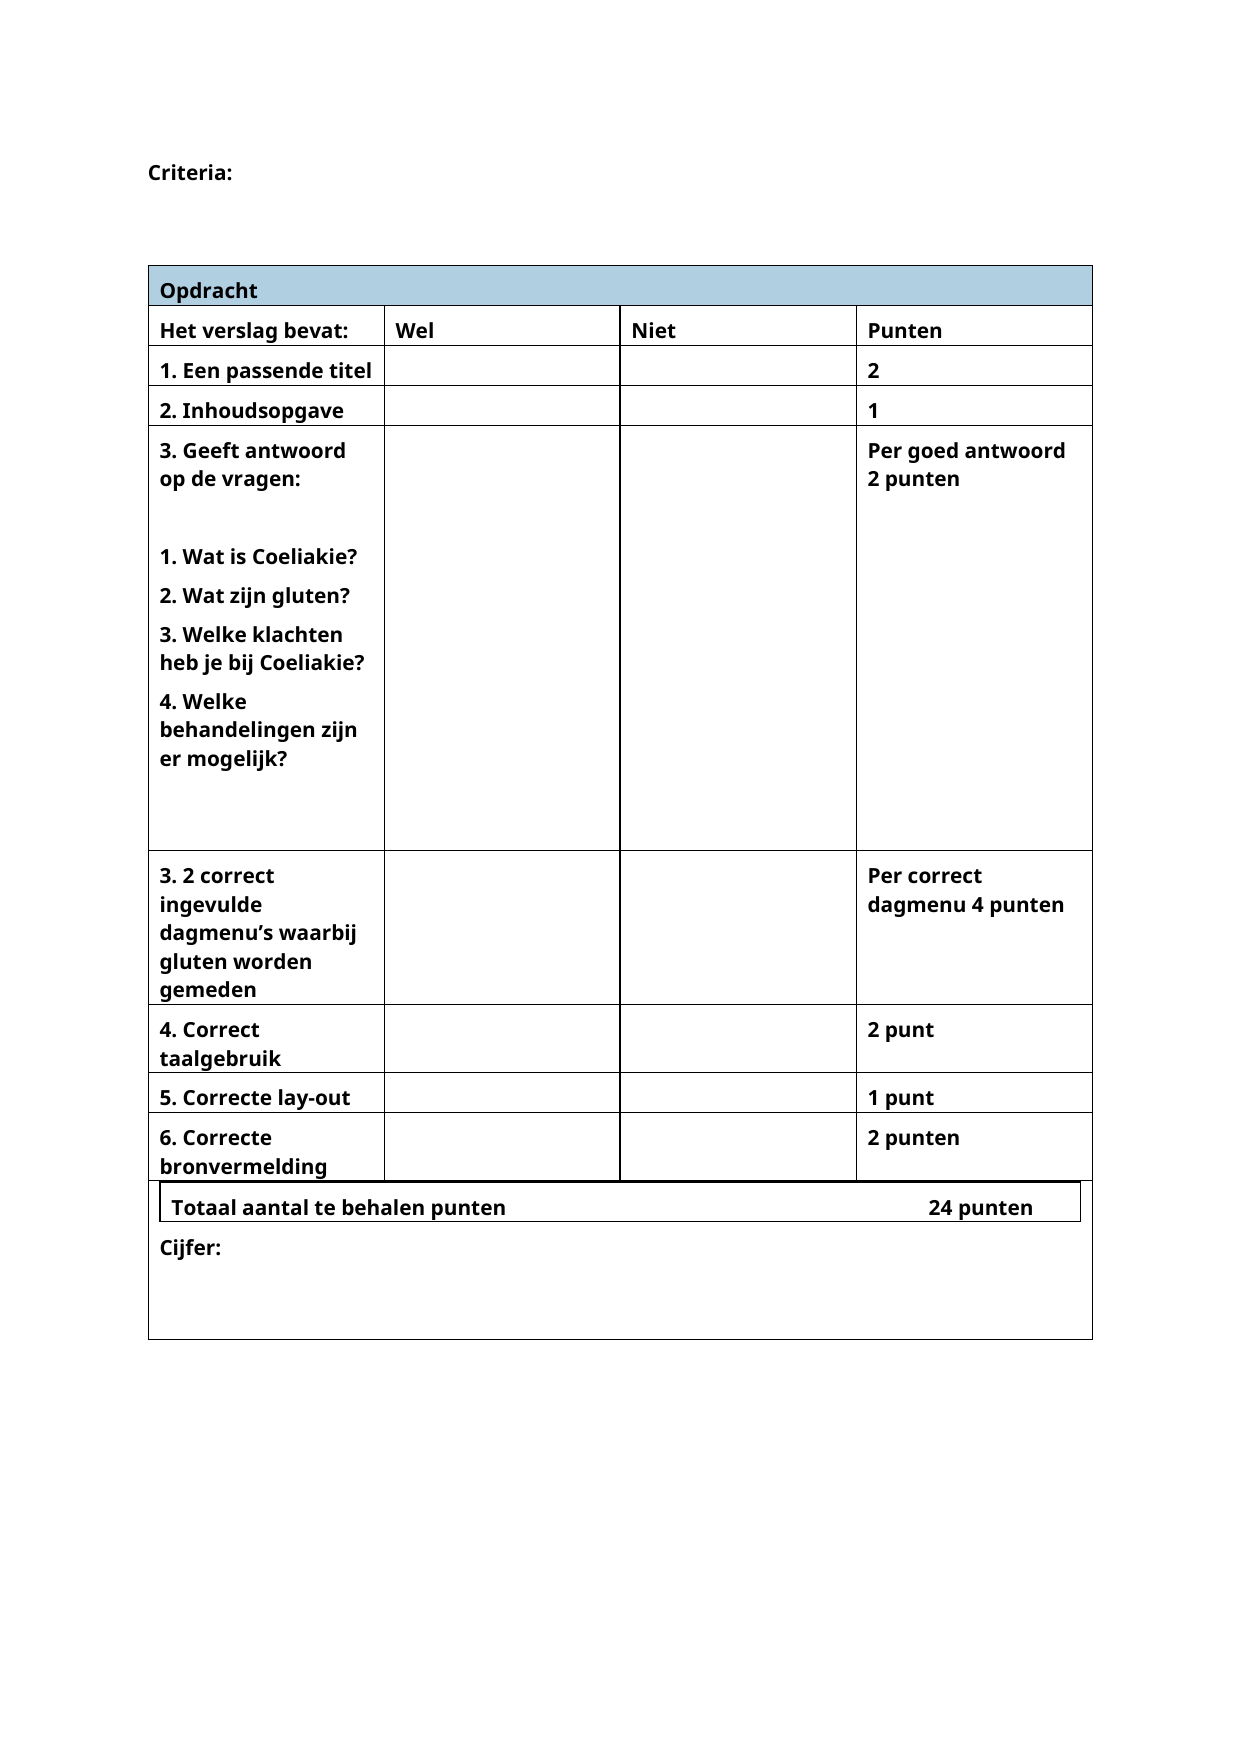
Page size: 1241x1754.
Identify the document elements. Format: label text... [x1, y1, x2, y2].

table_cell [385, 386, 619, 424]
table_cell Punten [857, 306, 1092, 345]
table_cell Per goed antwoord 2 punten [857, 426, 1092, 850]
table_cell [621, 346, 856, 384]
table_cell 2 [857, 346, 1092, 384]
table_cell 1 [857, 386, 1092, 424]
table_cell [621, 426, 856, 850]
table_header Opdracht [149, 266, 1092, 305]
table_cell 4. Correct taalgebruik [149, 1005, 384, 1072]
table_cell 2 punten [857, 1113, 1092, 1180]
table_cell 2. Inhoudsopgave [149, 386, 384, 424]
table_cell Niet [621, 306, 856, 345]
table_cell 3. Geeft antwoord op de vragen: 1. Wat is Coeliakie? 2. Wat zijn gluten? 3. Welke klachten heb je bij Coeliakie? 4. Welke behandelingen zijn er mogelijk? [149, 426, 384, 850]
table_cell [385, 346, 619, 384]
table_cell 1. Een passende titel [149, 346, 384, 384]
table_cell [621, 1073, 856, 1112]
table_cell 3. 2 correct ingevulde dagmenu’s waarbij gluten worden gemeden [149, 851, 384, 1004]
table_cell Per correct dagmenu 4 punten [857, 851, 1092, 1004]
table_cell Het verslag bevat: [149, 306, 384, 345]
table_cell [385, 1073, 619, 1112]
table_cell [621, 1113, 856, 1180]
table_cell 1 punt [857, 1073, 1092, 1112]
table_cell [385, 1113, 619, 1180]
table_cell 6. Correcte bronvermelding [149, 1113, 384, 1180]
table_cell [621, 851, 856, 1004]
table_cell [385, 426, 619, 850]
table_cell [621, 386, 856, 424]
table_cell Cijfer: [149, 1181, 1092, 1339]
table_cell [385, 1005, 619, 1072]
table_cell Wel [385, 306, 619, 345]
table_cell 2 punt [857, 1005, 1092, 1072]
text Criteria: [148, 158, 1093, 186]
table_cell [385, 851, 619, 1004]
table_cell [621, 1005, 856, 1072]
table_cell 5. Correcte lay-out [149, 1073, 384, 1112]
